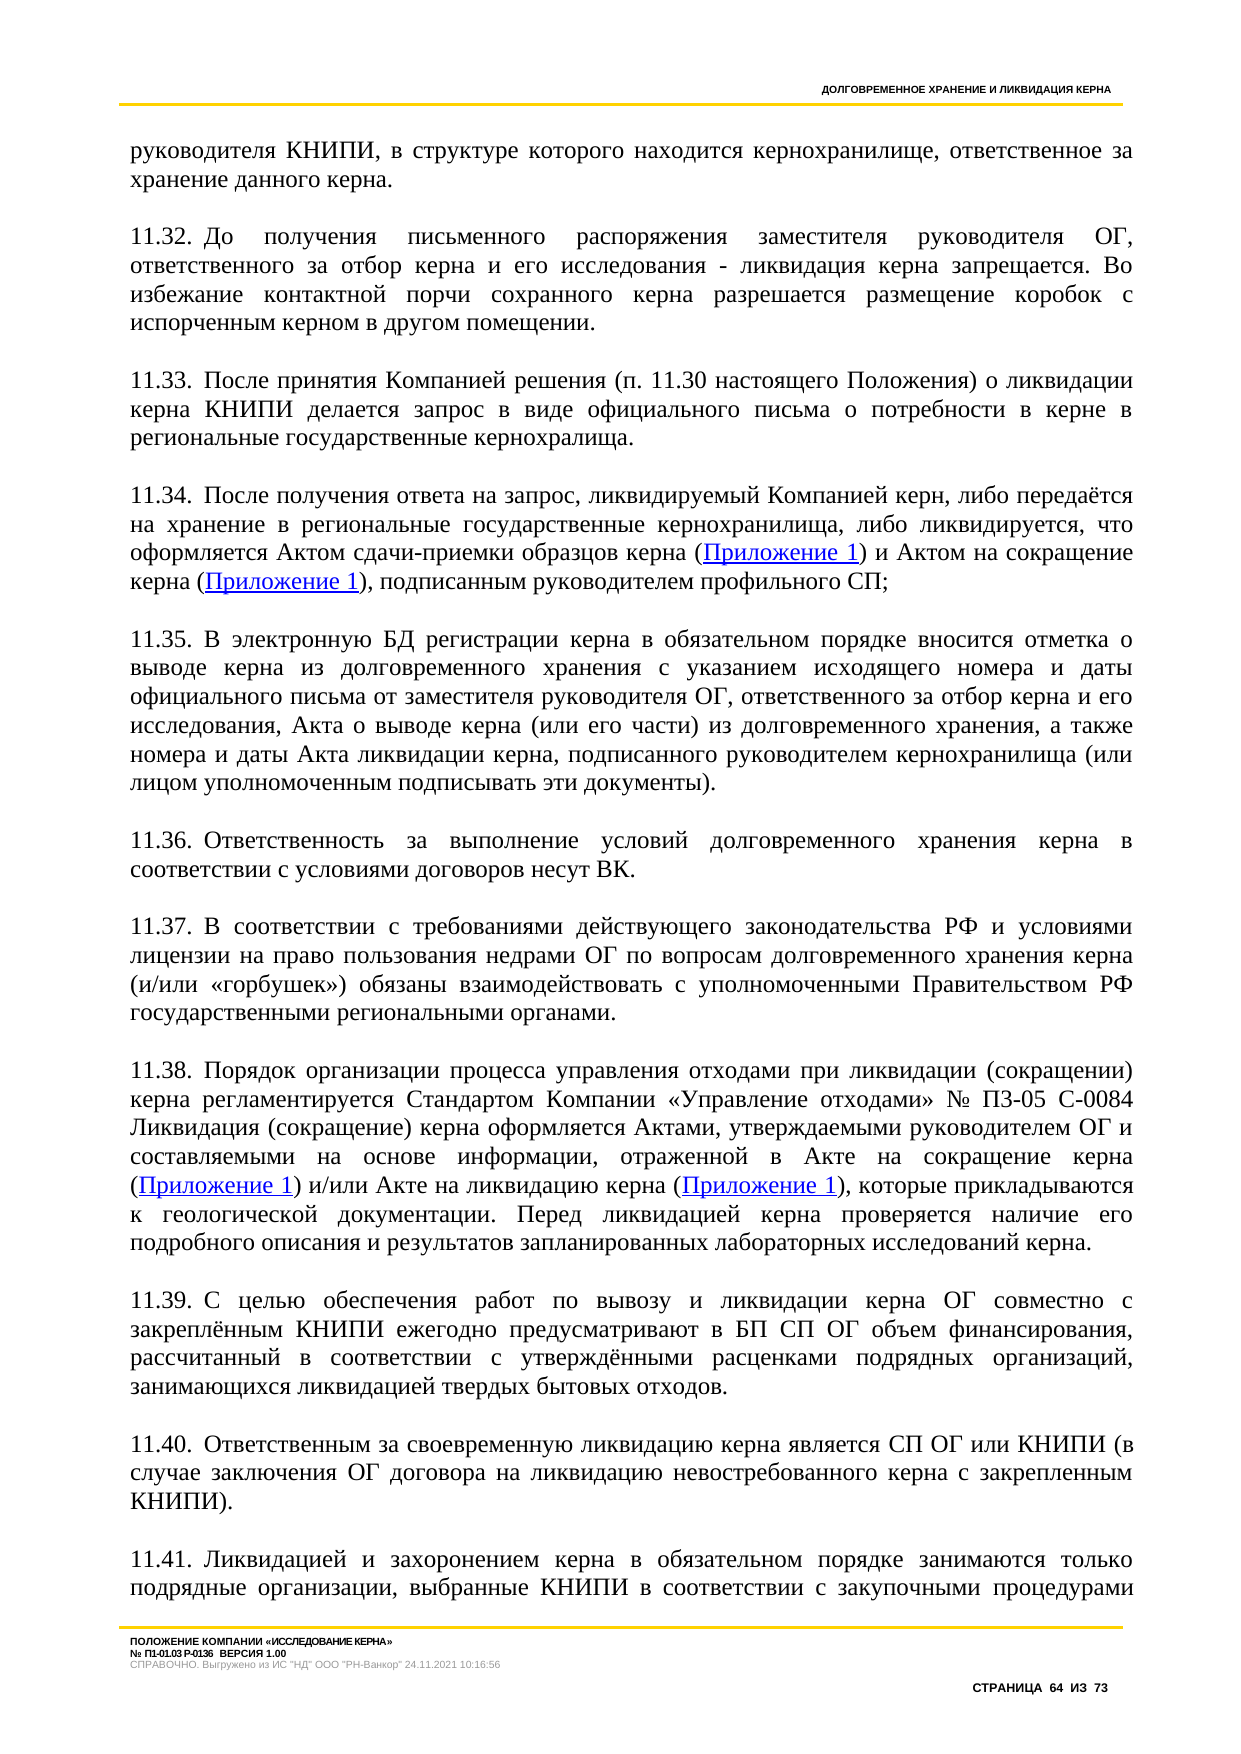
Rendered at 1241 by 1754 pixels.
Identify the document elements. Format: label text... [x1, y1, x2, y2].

text 11.35. В электронную БД регистрации керна в обязательном порядке вносится отметка о выводе керна из долговременного хранения с указанием исходящего номера и даты официального письма от заместителя руководителя ОГ, ответственного за отбор керна и его исследования, Акта о выводе керна (или его части) из долговременного хранения, а также номера и даты Акта ликвидации керна, подписанного руководителем кернохранилища (или лицом уполномоченным подписывать эти документы). [130, 624, 1134, 796]
text 11.37. В соответствии с требованиями действующего законодательства РФ и условиями лицензии на право пользования недрами ОГ по вопросам долговременного хранения керна (и/или «горбушек») обязаны взаимодействовать с уполномоченными Правительством РФ государственными региональными органами. [130, 911, 1134, 1026]
text 11.40. Ответственным за своевременную ликвидацию керна является СП ОГ или КНИПИ (в случае заключения ОГ договора на ликвидацию невостребованного керна с закрепленным КНИПИ). [130, 1429, 1134, 1515]
text 11.34. После получения ответа на запрос, ликвидируемый Компанией керн, либо передаётся на хранение в региональные государственные кернохранилища, либо ликвидируется, что оформляется Актом сдачи-приемки образцов керна (Приложение 1) и Актом на сокращение керна (Приложение 1), подписанным руководителем профильного СП; [130, 480, 1134, 595]
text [130, 1544, 1134, 1601]
text 11.36. Ответственность за выполнение условий долговременного хранения керна в соответствии с условиями договоров несут ВК. [130, 825, 1134, 882]
text 11.39. С целью обеспечения работ по вывозу и ликвидации керна ОГ совместно с закреплённым КНИПИ ежегодно предусматривают в БП СП ОГ объем финансирования, рассчитанный в соответствии с утверждёнными расценками подрядных организаций, занимающихся ликвидацией твердых бытовых отходов. [130, 1285, 1134, 1400]
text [130, 135, 1134, 192]
text 11.38. Порядок организации процесса управления отходами при ликвидации (сокращении) керна регламентируется Стандартом Компании «Управление отходами» № П3-05 С-0084 Ликвидация (сокращение) керна оформляется Актами, утверждаемыми руководителем ОГ и составляемыми на основе информации, отраженной в Акте на сокращение керна (Приложение 1) и/или Акте на ликвидацию керна (Приложение 1), которые прикладываются к геологической документации. Перед ликвидацией керна проверяется наличие его подробного описания и результатов запланированных лабораторных исследований керна. [130, 1055, 1134, 1256]
text 11.32. До получения письменного распоряжения заместителя руководителя ОГ, ответственного за отбор керна и его исследования - ликвидация керна запрещается. Во избежание контактной порчи сохранного керна разрешается размещение коробок с испорченным керном в другом помещении. [130, 221, 1134, 336]
text 11.33. После принятия Компанией решения (п. 11.30 настоящего Положения) о ликвидации керна КНИПИ делается запрос в виде официального письма о потребности в керне в региональные государственные кернохралища. [130, 365, 1134, 451]
